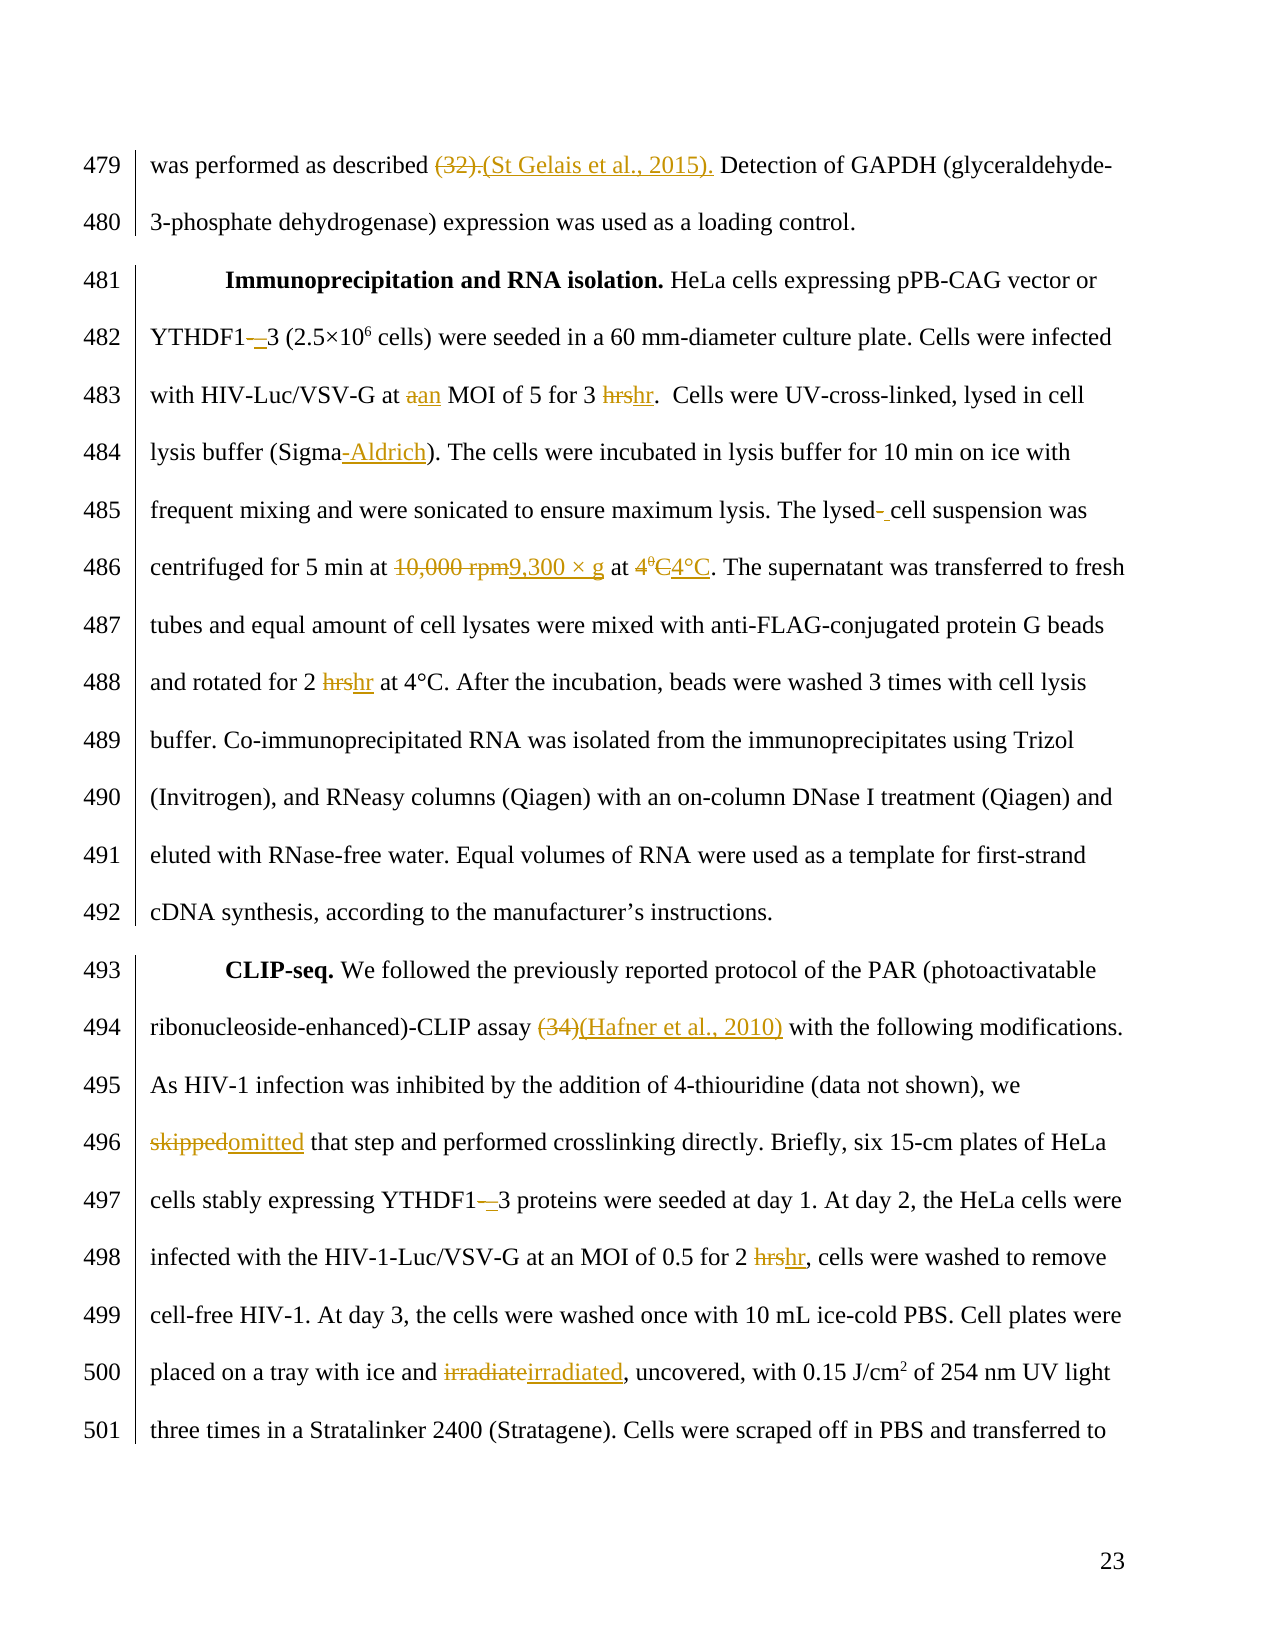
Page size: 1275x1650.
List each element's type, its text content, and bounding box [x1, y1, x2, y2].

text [150, 150, 1125, 236]
text Immunoprecipitation and RNA isolation. HeLa cells expressing pPB-CAG vector or YTHDF13 (2.5×106 cells) were seeded in a 60 mm-diameter culture plate. Cells were infected with HIV-Luc/VSV-G at MOI of 5 for 3 . Cells were UV-cross-linked, lysed in cell lysis buffer (Sigma). The cells were incubated in lysis buffer for 10 min on ice with frequent mixing and were sonicated to ensure maximum lysis. The lysedcell suspension was centrifuged for 5 min at at . The supernatant was transferred to fresh tubes and equal amount of cell lysates were mixed with anti-FLAG-conjugated protein G beads and rotated for 2 at 4°C. After the incubation, beads were washed 3 times with cell lysis buffer. Co-immunoprecipitated RNA was isolated from the immunoprecipitates using Trizol (Invitrogen), and RNeasy columns (Qiagen) with an on-column DNase I treatment (Qiagen) and eluted with RNase-free water. Equal volumes of RNA were used as a template for first-strand cDNA synthesis, according to the manufacturer’s instructions. [150, 265, 1125, 577]
text Immunoprecipitation and RNA isolation. HeLa cells expressing pPB-CAG vector or YTHDF13 (2.5×106 cells) were seeded in a 60 mm-diameter culture plate. Cells were infected with HIV-Luc/VSV-G at MOI of 5 for 3 . Cells were UV-cross-linked, lysed in cell lysis buffer (Sigma). The cells were incubated in lysis buffer for 10 min on ice with frequent mixing and were sonicated to ensure maximum lysis. The lysedcell suspension was centrifuged for 5 min at at . The supernatant was transferred to fresh tubes and equal amount of cell lysates were mixed with anti-FLAG-conjugated protein G beads and rotated for 2 at 4°C. After the incubation, beads were washed 3 times with cell lysis buffer. Co-immunoprecipitated RNA was isolated from the immunoprecipitates using Trizol (Invitrogen), and RNeasy columns (Qiagen) with an on-column DNase I treatment (Qiagen) and eluted with RNase-free water. Equal volumes of RNA were used as a template for first-strand cDNA synthesis, according to the manufacturer’s instructions. [150, 569, 1125, 926]
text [150, 955, 1125, 1444]
